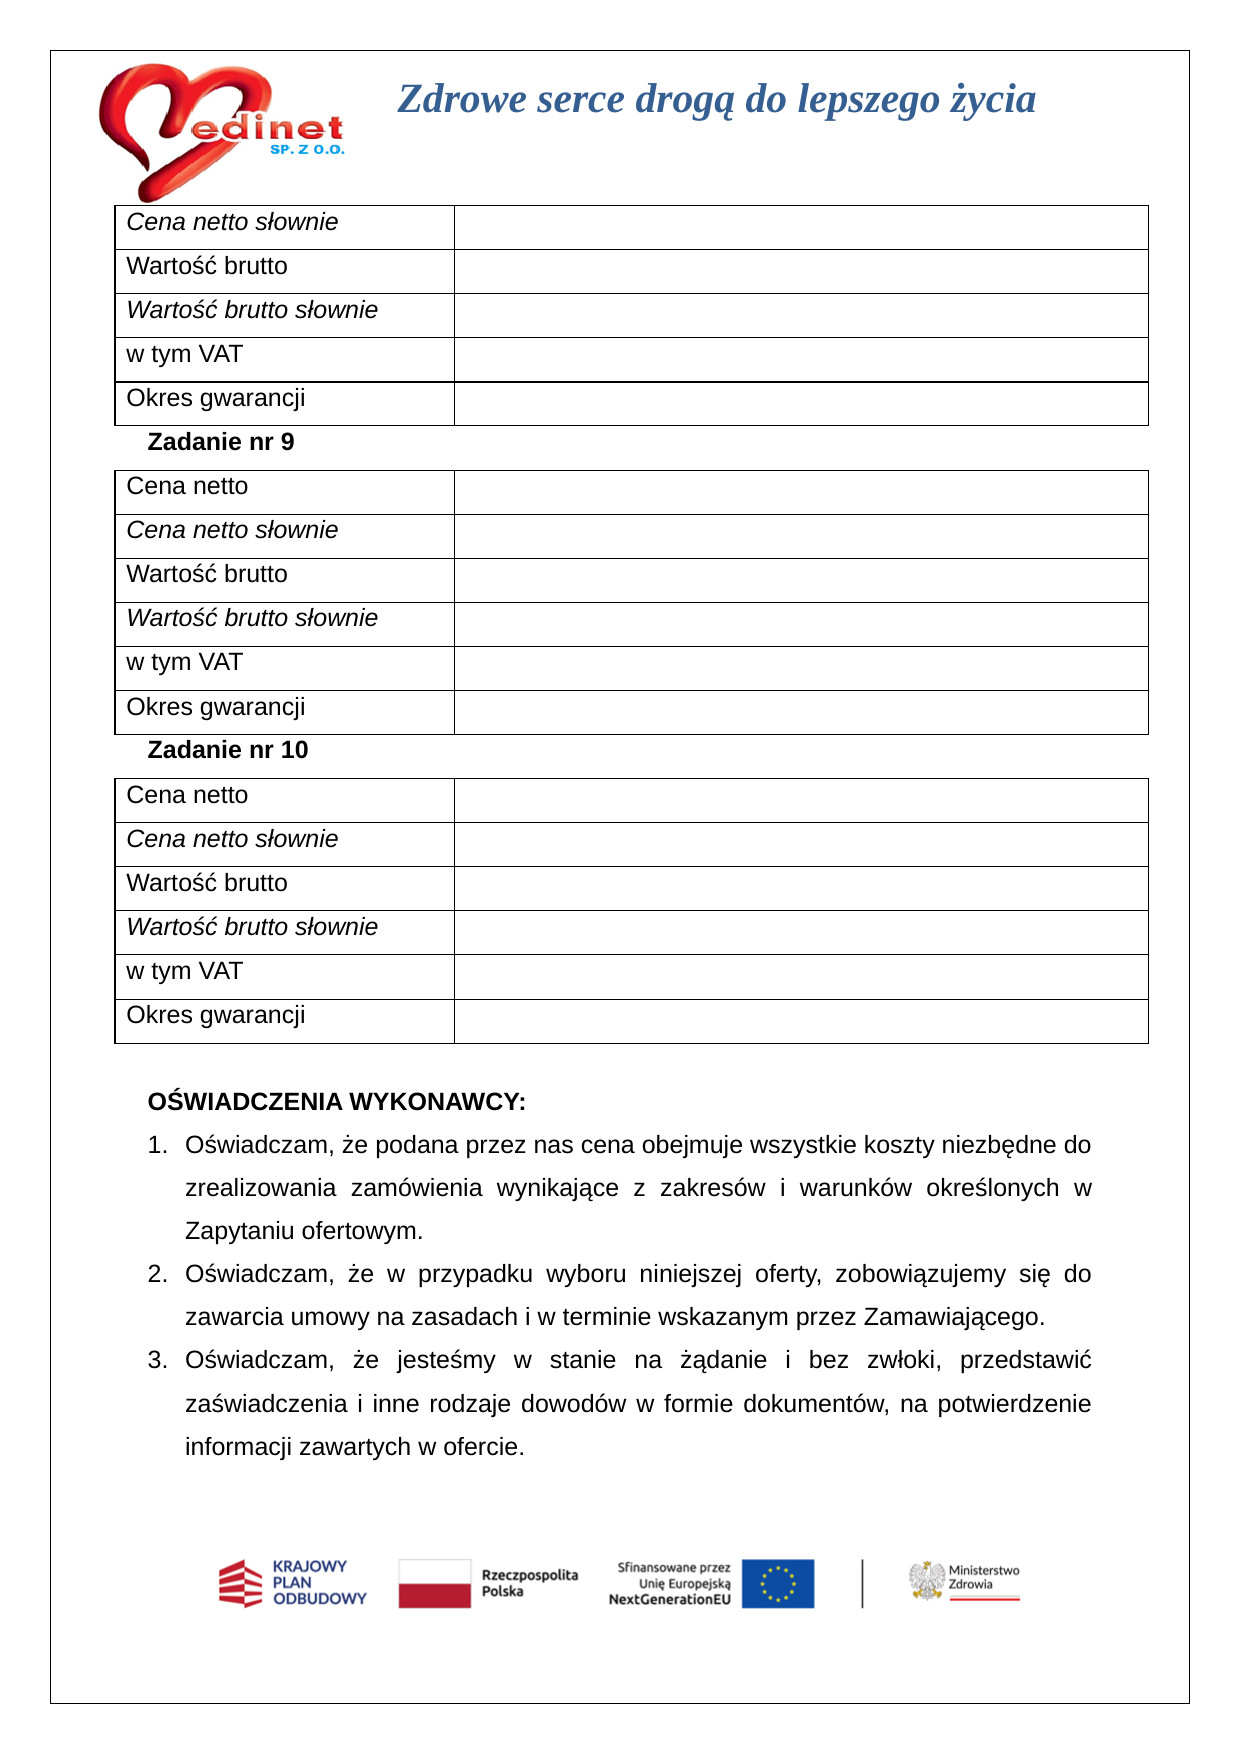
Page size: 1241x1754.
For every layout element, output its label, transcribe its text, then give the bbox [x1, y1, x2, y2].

list Oświadczam, że podana przez nas cena obejmuje wszystkie koszty niezbędne do zrealizowania zamówienia wynikające z zakresów i warunków określonych w Zapytaniu ofertowym. [147, 1130, 1093, 1245]
table_cell [455, 955, 1148, 998]
table_cell Wartość brutto słownie [116, 603, 454, 646]
table_cell [455, 911, 1148, 954]
table_cell w tym VAT [116, 955, 454, 998]
table_cell Wartość brutto [116, 559, 454, 602]
table_cell Okres gwarancji [116, 383, 454, 425]
table_cell Wartość brutto słownie [116, 294, 454, 337]
table_cell Okres gwarancji [116, 1000, 454, 1042]
table_header [455, 779, 1148, 822]
text OŚWIADCZENIA WYKONAWCY: [147, 1087, 1093, 1115]
picture [204, 1539, 1037, 1623]
list Oświadczam, że jesteśmy w stanie na żądanie i bez zwłoki, przedstawić zaświadczenia i inne rodzaje dowodów w formie dokumentów, na potwierdzenie informacji zawartych w ofercie. [147, 1345, 1093, 1460]
list Oświadczam, że w przypadku wyboru niniejszej oferty, zobowiązujemy się do zawarcia umowy na zasadach i w terminie wskazanym przez Zamawiającego. [147, 1259, 1093, 1331]
table_cell Cena netto słownie [116, 823, 454, 866]
table_header [455, 471, 1148, 514]
table_cell Wartość brutto [116, 867, 454, 910]
table_cell [455, 559, 1148, 602]
table_header Cena netto [116, 471, 454, 514]
table_cell [455, 206, 1148, 249]
table_cell [455, 867, 1148, 910]
table_cell Wartość brutto słownie [116, 911, 454, 954]
table_cell Wartość brutto [116, 250, 454, 293]
table_cell [455, 823, 1148, 866]
text Zadanie nr 10 [147, 735, 1093, 764]
table_cell [455, 1000, 1148, 1042]
table_cell Cena netto słownie [116, 515, 454, 558]
picture [95, 60, 350, 206]
table_cell [455, 647, 1148, 690]
table_cell w tym VAT [116, 338, 454, 381]
table_cell [455, 383, 1148, 425]
table_cell Cena netto słownie [116, 206, 454, 249]
table_header Cena netto [116, 779, 454, 822]
table_cell [455, 338, 1148, 381]
table_cell [455, 250, 1148, 293]
table_cell [455, 294, 1148, 337]
table_cell w tym VAT [116, 647, 454, 690]
table_cell [455, 515, 1148, 558]
text Zadanie nr 9 [147, 426, 1093, 455]
table_cell [455, 603, 1148, 646]
table_cell Okres gwarancji [116, 691, 454, 734]
table_cell [455, 691, 1148, 734]
